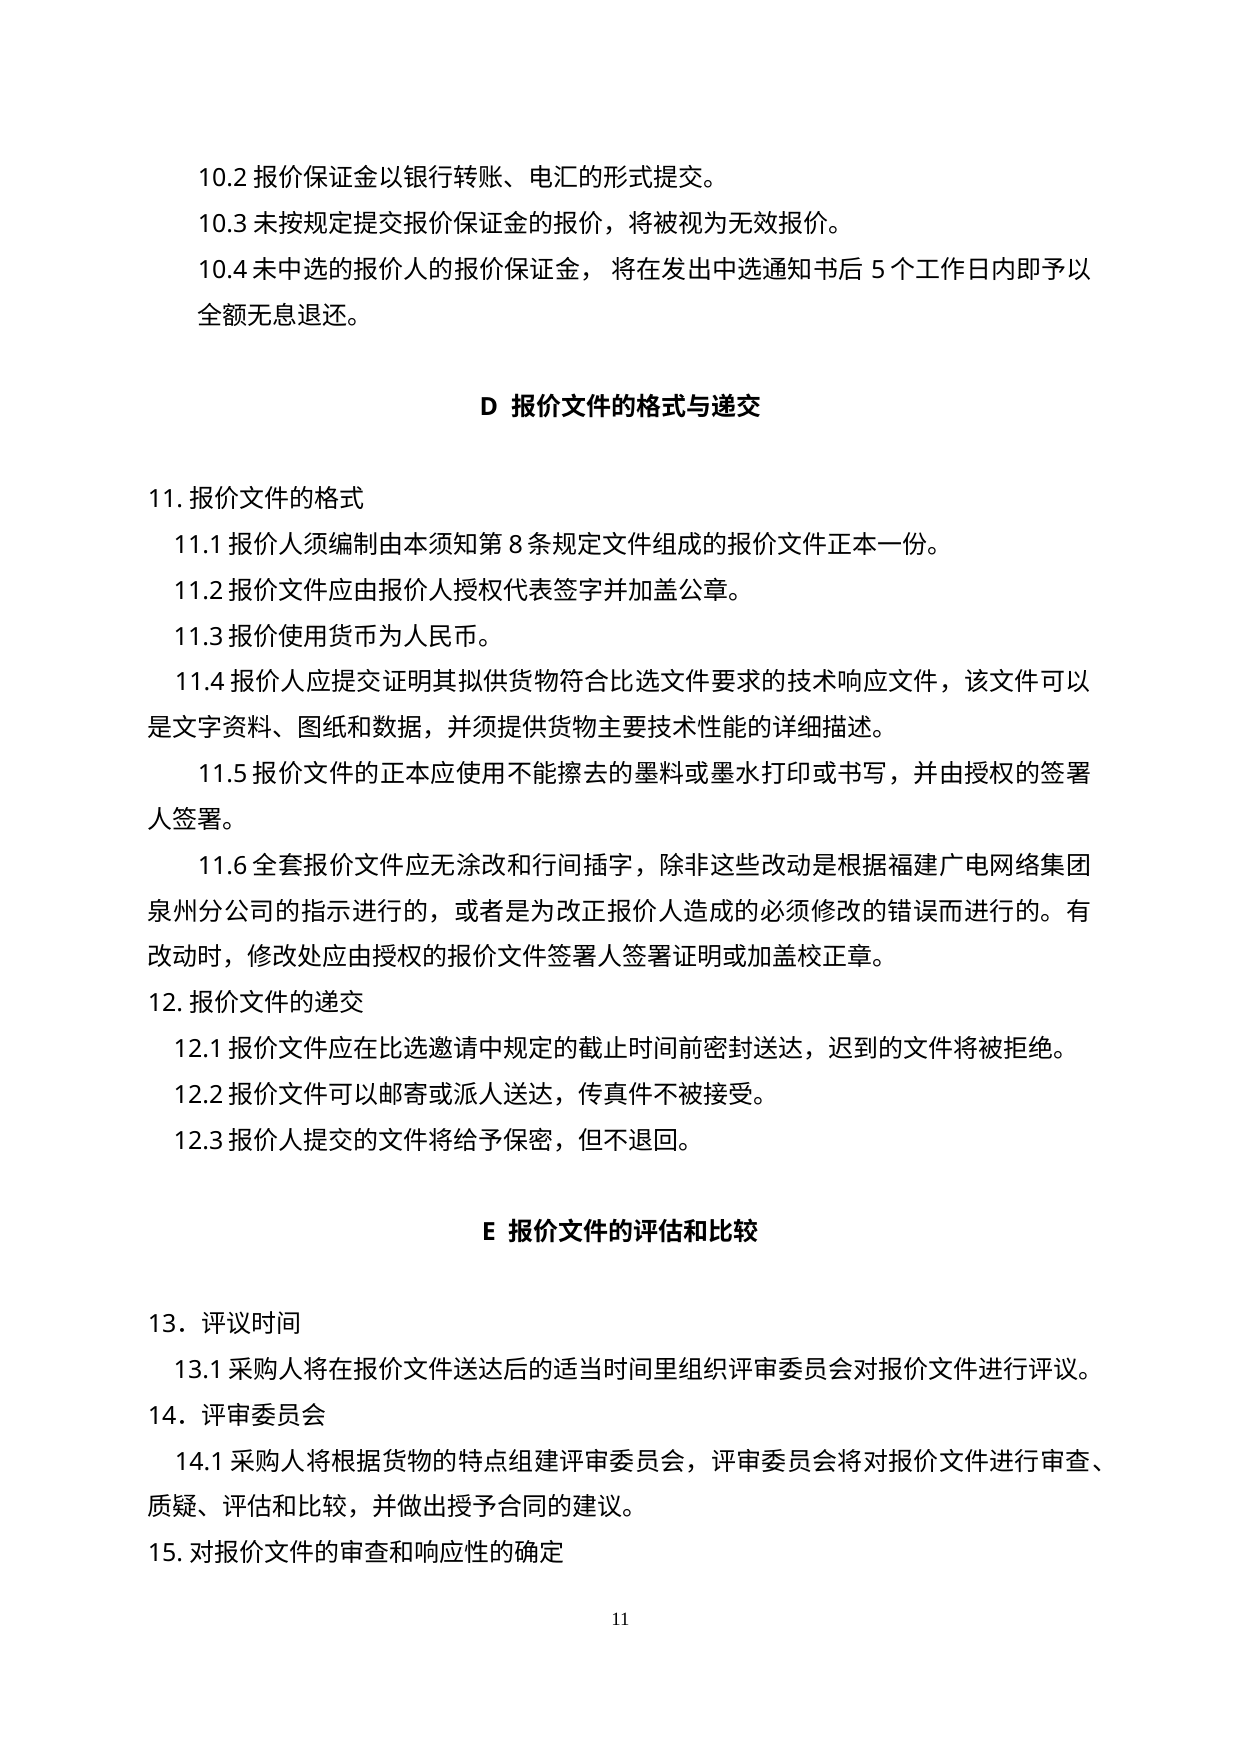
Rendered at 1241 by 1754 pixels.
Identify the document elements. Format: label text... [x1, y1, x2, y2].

text 11.1报价人须编制由本须知第8条规定文件组成的报价文件正本一份。 [148, 517, 1092, 562]
text 11. 报价文件的格式 [148, 471, 1092, 517]
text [198, 150, 1092, 333]
text 11.4报价人应提交证明其拟供货物符合比选文件要求的技术响应文件，该文件可以是文字资料、图纸和数据，并须提供货物主要技术性能的详细描述。 [148, 654, 1092, 746]
text 12.1报价文件应在比选邀请中规定的截止时间前密封送达，迟到的文件将被拒绝。 [148, 1021, 1092, 1067]
text 11.3报价使用货币为人民币。 [148, 608, 1092, 654]
text 11.5报价文件的正本应使用不能擦去的墨料或墨水打印或书写，并由授权的签署人签署。 [148, 746, 1092, 837]
text 13.1采购人将在报价文件送达后的适当时间里组织评审委员会对报价文件进行评议。 [148, 1342, 1092, 1387]
text 11.6全套报价文件应无涂改和行间插字，除非这些改动是根据福建广电网络集团泉州分公司的指示进行的，或者是为改正报价人造成的必须修改的错误而进行的。有改动时，修改处应由授权的报价文件签署人签署证明或加盖校正章。 [148, 837, 1092, 975]
text 13．评议时间 [148, 1296, 1092, 1342]
text 11.2报价文件应由报价人授权代表签字并加盖公章。 [148, 562, 1092, 608]
text 14．评审委员会 [148, 1387, 1092, 1433]
text E 报价文件的评估和比较 [148, 1204, 1092, 1250]
text 15. 对报价文件的审查和响应性的确定 [148, 1525, 1092, 1571]
text D 报价文件的格式与递交 [148, 379, 1092, 425]
text 12.3报价人提交的文件将给予保密，但不退回。 [148, 1112, 1092, 1158]
text 12. 报价文件的递交 [148, 975, 1092, 1021]
text 14.1采购人将根据货物的特点组建评审委员会，评审委员会将对报价文件进行审查、质疑、评估和比较，并做出授予合同的建议。 [148, 1433, 1092, 1525]
text 12.2报价文件可以邮寄或派人送达，传真件不被接受。 [148, 1067, 1092, 1112]
